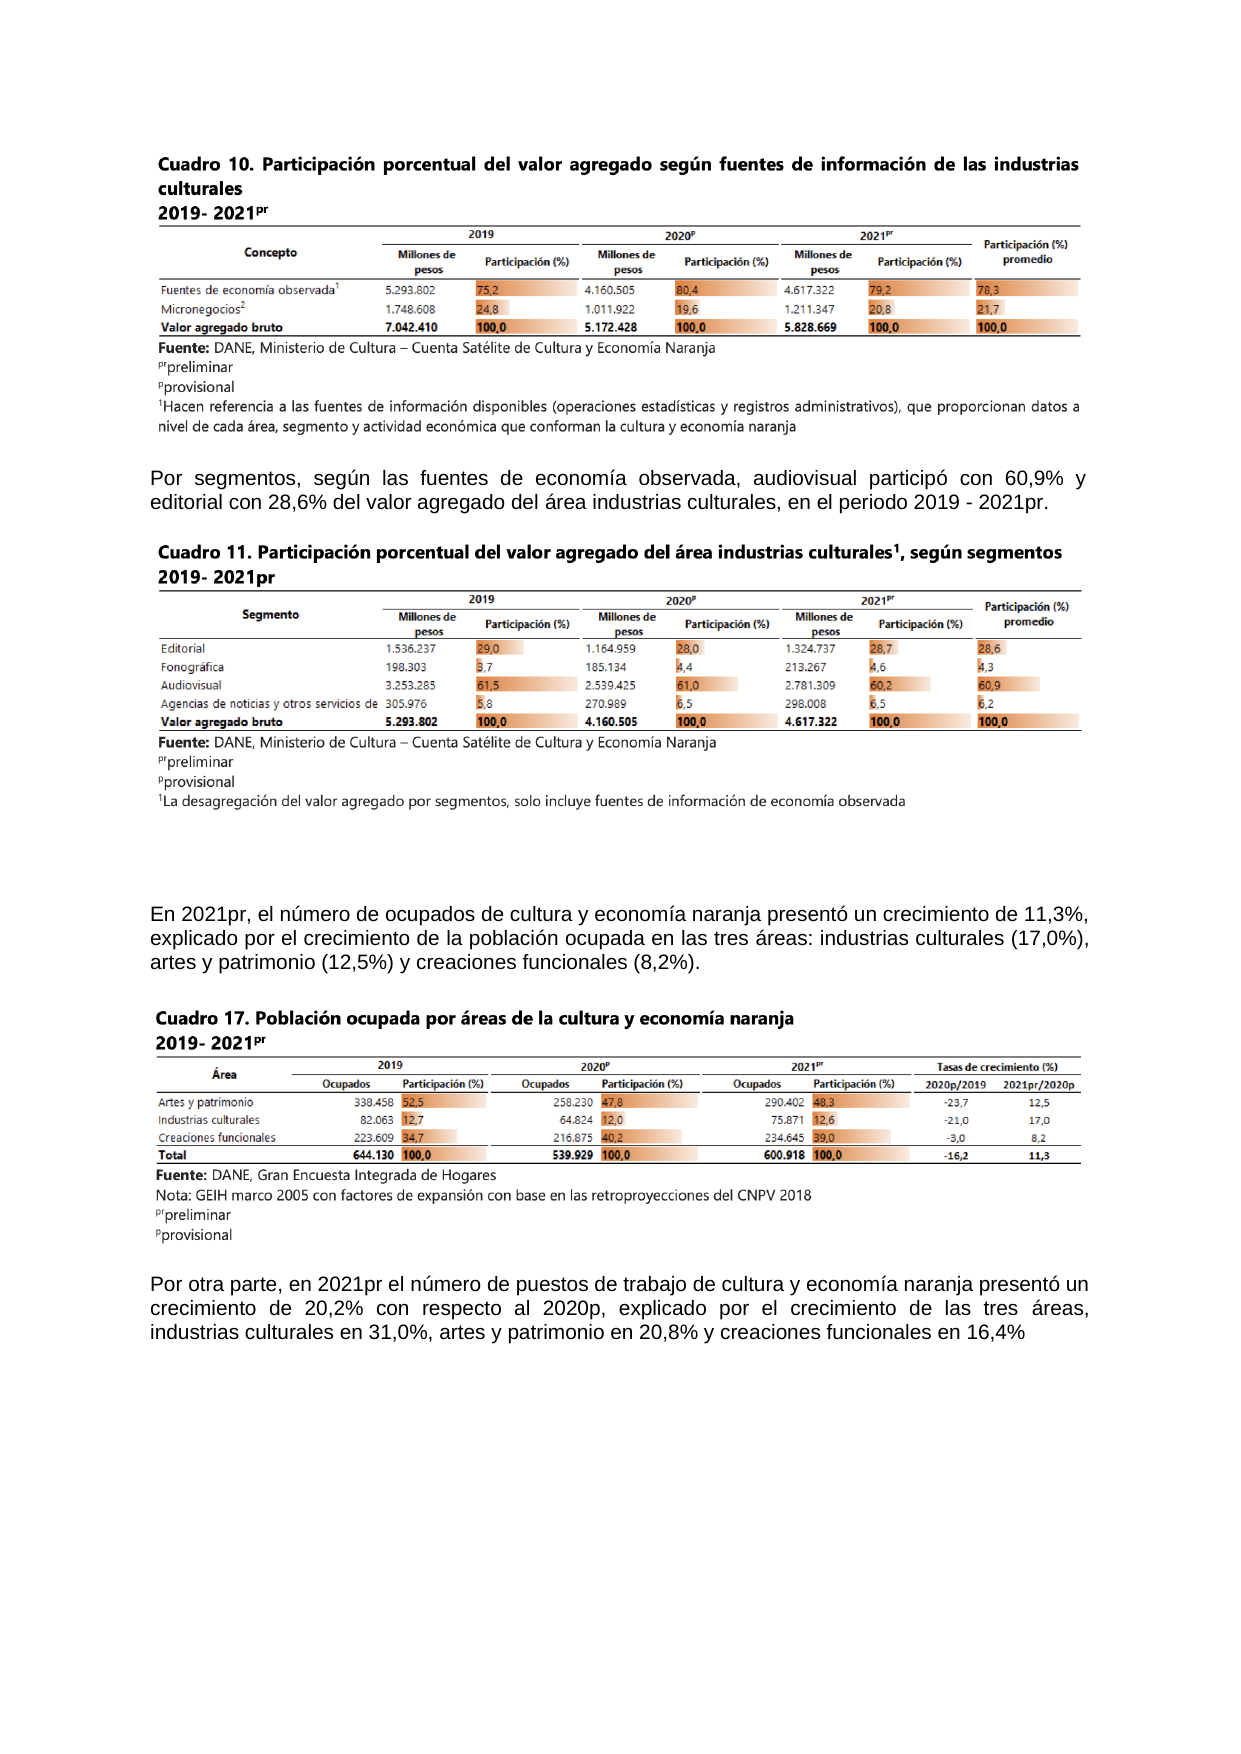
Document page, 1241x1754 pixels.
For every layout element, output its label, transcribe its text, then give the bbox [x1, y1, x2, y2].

text Por otra parte, en 2021pr el número de puestos de trabajo de cultura y economía naranja presentó un crecimiento de 20,2% con respecto al 2020p, explicado por el crecimiento de las tres áreas, industrias culturales en 31,0%, artes y patrimonio en 20,8% y creaciones funcionales en 16,4% [150, 1272, 1090, 1406]
text En 2021pr, el número de ocupados de cultura y economía naranja presentó un crecimiento de 11,3%, explicado por el crecimiento de la población ocupada en las tres áreas: industrias culturales (17,0%), artes y patrimonio (12,5%) y creaciones funcionales (8,2%). [150, 902, 1090, 974]
picture [150, 537, 1091, 815]
picture [150, 998, 1091, 1247]
text Por segmentos, según las fuentes de economía observada, audiovisual participó con 60,9% y editorial con 28,6% del valor agregado del área industrias culturales, en el periodo 2019 - 2021pr. [150, 466, 1087, 513]
picture [150, 150, 1091, 442]
